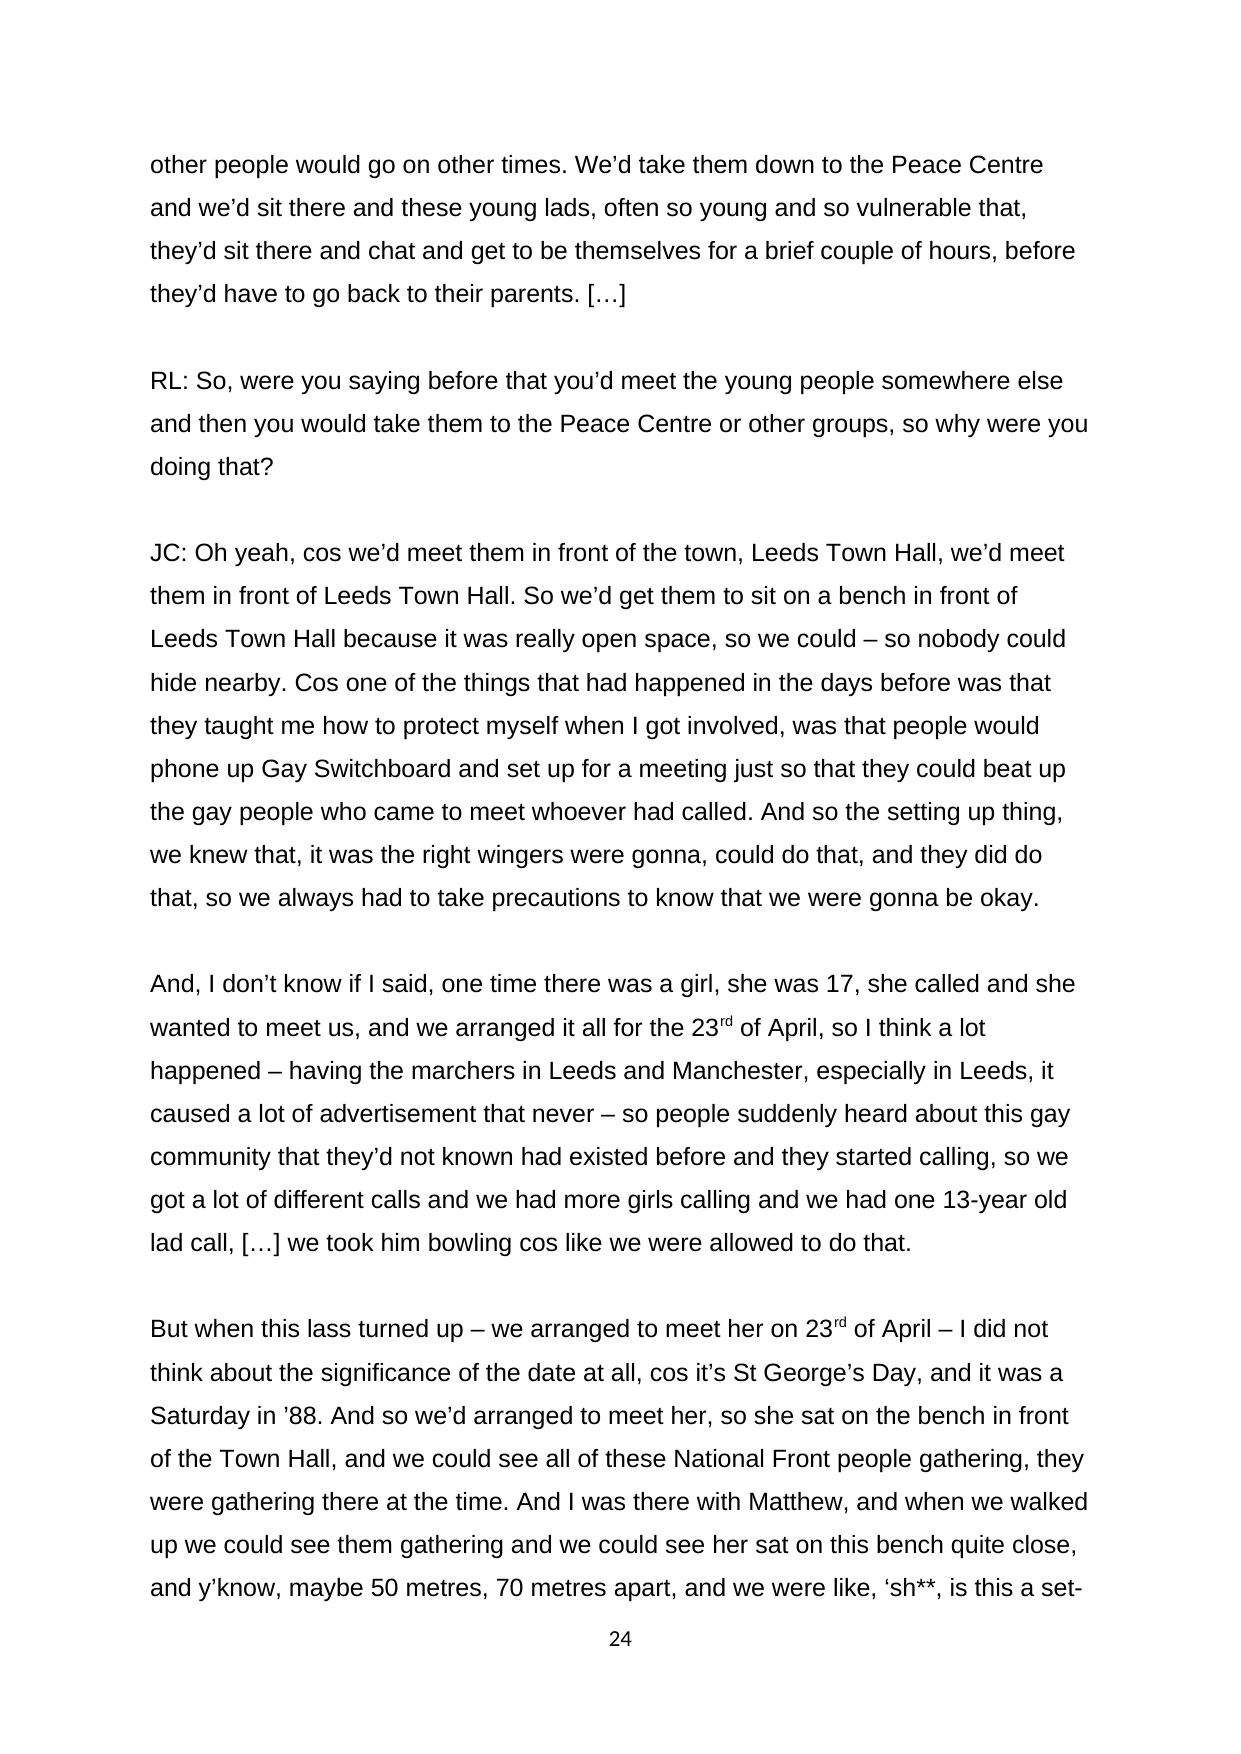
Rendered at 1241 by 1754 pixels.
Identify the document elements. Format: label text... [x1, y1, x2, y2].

text And, I don’t know if I said, one time there was a girl, she was 17, she called and she wanted to meet us, and we arranged it all for the 23rd of April, so I think a lot happened – having the marchers in Leeds and Manchester, especially in Leeds, it caused a lot of advertisement that never – so people suddenly heard about this gay community that they’d not known had existed before and they started calling, so we got a lot of different calls and we had more girls calling and we had one 13-year old lad call, […] we took him bowling cos like we were allowed to do that. [150, 969, 1090, 1257]
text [150, 1314, 1090, 1602]
text JC: Oh yeah, cos we’d meet them in front of the town, Leeds Town Hall, we’d meet them in front of Leeds Town Hall. So we’d get them to sit on a bench in front of Leeds Town Hall because it was really open space, so we could – so nobody could hide nearby. Cos one of the things that had happened in the days before was that they taught me how to protect myself when I got involved, was that people would phone up Gay Switchboard and set up for a meeting just so that they could beat up the gay people who came to meet whoever had called. And so the setting up thing, we knew that, it was the right wingers were gonna, could do that, and they did do that, so we always had to take precautions to know that we were gonna be okay. [150, 538, 1090, 912]
text RL: So, were you saying before that you’d meet the young people somewhere else and then you would take them to the Peace Centre or other groups, so why were you doing that? [150, 366, 1090, 481]
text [150, 150, 1090, 308]
